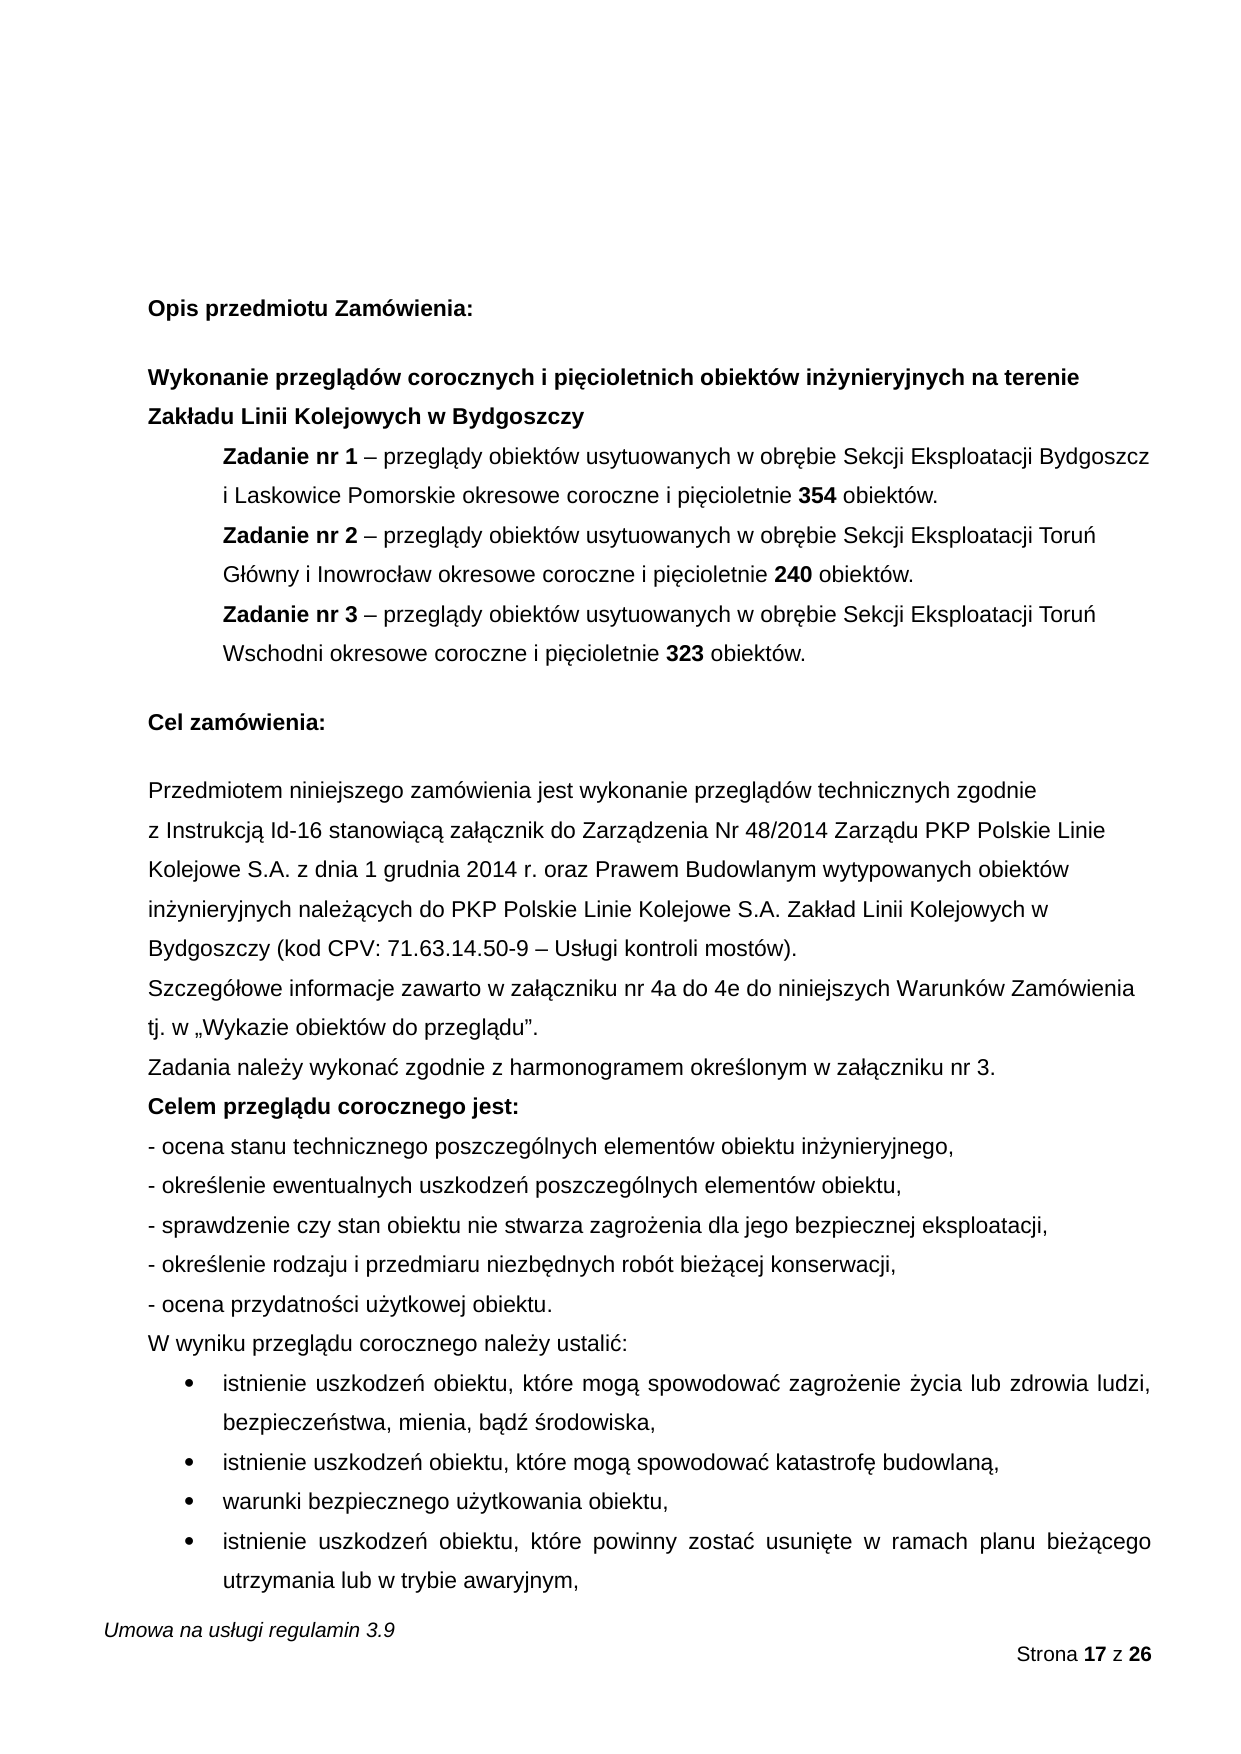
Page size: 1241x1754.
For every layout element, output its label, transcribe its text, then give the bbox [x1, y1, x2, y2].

text - sprawdzenie czy stan obiektu nie stwarza zagrożenia dla jego bezpiecznej eksploatacji, [148, 1212, 1152, 1238]
text W wyniku przeglądu corocznego należy ustalić: [148, 1330, 1152, 1357]
text Zadanie nr 3 – przeglądy obiektów usytuowanych w obrębie Sekcji Eksploatacji Toruń Wschodni okresowe coroczne i pięcioletnie 323 obiektów. [223, 601, 1152, 667]
text - określenie ewentualnych uszkodzeń poszczególnych elementów obiektu, [148, 1172, 1152, 1199]
text Cel zamówienia: [148, 709, 1152, 735]
text Zadanie nr 2 – przeglądy obiektów usytuowanych w obrębie Sekcji Eksploatacji Toruń Główny i Inowrocław okresowe coroczne i pięcioletnie 240 obiektów. [223, 522, 1152, 588]
text Przedmiotem niniejszego zamówienia jest wykonanie przeglądów technicznych zgodnie z Instrukcją Id-16 stanowiącą załącznik do Zarządzenia Nr 48/2014 Zarządu PKP Polskie Linie Kolejowe S.A. z dnia 1 grudnia 2014 r. oraz Prawem Budowlanym wytypowanych obiektów inżynieryjnych należących do PKP Polskie Linie Kolejowe S.A. Zakład Linii Kolejowych w Bydgoszczy (kod CPV: 71.63.14.50-9 – Usługi kontroli mostów). [148, 777, 1152, 962]
text Wykonanie przeglądów corocznych i pięcioletnich obiektów inżynieryjnych na terenie Zakładu Linii Kolejowych w Bydgoszczy [148, 364, 1152, 430]
text Szczegółowe informacje zawarto w załączniku nr 4a do 4e do niniejszych Warunków Zamówienia tj. w „Wykazie obiektów do przeglądu”. [148, 975, 1152, 1041]
list istnienie uszkodzeń obiektu, które mogą spowodować katastrofę budowlaną, [185, 1449, 1152, 1475]
text Opis przedmiotu Zamówienia: [148, 295, 1152, 322]
list istnienie uszkodzeń obiektu, które powinny zostać usunięte w ramach planu bieżącego utrzymania lub w trybie awaryjnym, [185, 1528, 1152, 1593]
list istnienie uszkodzeń obiektu, które mogą spowodować zagrożenie życia lub zdrowia ludzi, bezpieczeństwa, mienia, bądź środowiska, [185, 1370, 1152, 1436]
text - ocena stanu technicznego poszczególnych elementów obiektu inżynieryjnego, [148, 1133, 1152, 1159]
text Zadanie nr 1 – przeglądy obiektów usytuowanych w obrębie Sekcji Eksploatacji Bydgoszcz i Laskowice Pomorskie okresowe coroczne i pięcioletnie 354 obiektów. [223, 443, 1152, 509]
text - określenie rodzaju i przedmiaru niezbędnych robót bieżącej konserwacji, [148, 1251, 1152, 1278]
list warunki bezpiecznego użytkowania obiektu, [185, 1488, 1152, 1514]
text Zadania należy wykonać zgodnie z harmonogramem określonym w załączniku nr 3. Celem przeglądu corocznego jest: [148, 1054, 1152, 1120]
text - ocena przydatności użytkowej obiektu. [148, 1291, 1152, 1317]
